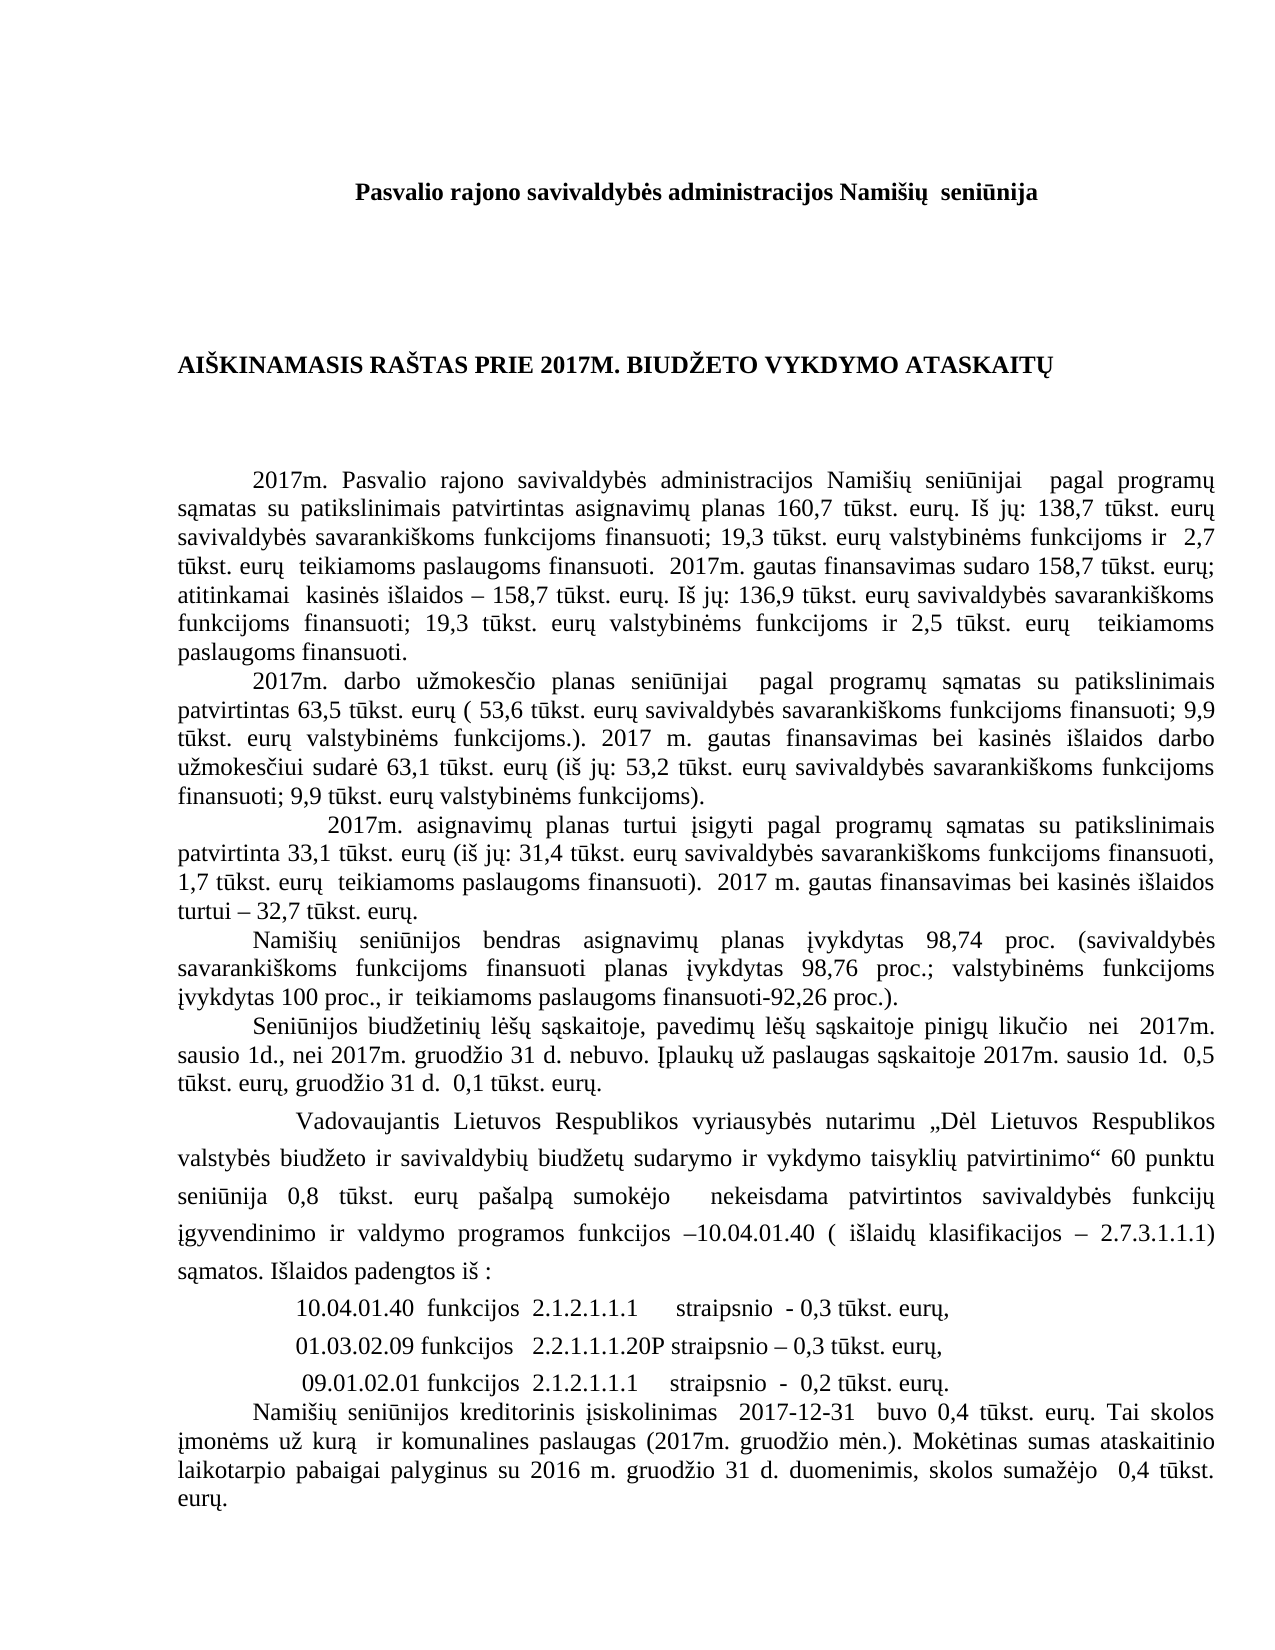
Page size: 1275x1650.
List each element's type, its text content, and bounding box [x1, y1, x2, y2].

text 10.04.01.40 funkcijos 2.1.2.1.1.1 straipsnio - 0,3 tūkst. eurų, [177, 1285, 1216, 1322]
text 2017m. asignavimų planas turtui įsigyti pagal programų sąmatas su patikslinimais patvirtinta 33,1 tūkst. eurų (iš jų: 31,4 tūkst. eurų savivaldybės savarankiškoms funkcijoms finansuoti, 1,7 tūkst. eurų teikiamoms paslaugoms finansuoti). 2017 m. gautas finansavimas bei kasinės išlaidos turtui – 32,7 tūkst. eurų. [177, 810, 1216, 925]
text Namišių seniūnijos bendras asignavimų planas įvykdytas 98,74 proc. (savivaldybės savarankiškoms funkcijoms finansuoti planas įvykdytas 98,76 proc.; valstybinėms funkcijoms įvykdytas 100 proc., ir teikiamoms paslaugoms finansuoti-92,26 proc.). [177, 925, 1216, 1011]
text 2017m. Pasvalio rajono savivaldybės administracijos Namišių seniūnijai pagal programų sąmatas su patikslinimais patvirtintas asignavimų planas 160,7 tūkst. eurų. Iš jų: 138,7 tūkst. eurų savivaldybės savarankiškoms funkcijoms finansuoti; 19,3 tūkst. eurų valstybinėms funkcijoms ir 2,7 tūkst. eurų teikiamoms paslaugoms finansuoti. 2017m. gautas finansavimas sudaro 158,7 tūkst. eurų; atitinkamai kasinės išlaidos – 158,7 tūkst. eurų. Iš jų: 136,9 tūkst. eurų savivaldybės savarankiškoms funkcijoms finansuoti; 19,3 tūkst. eurų valstybinėms funkcijoms ir 2,5 tūkst. eurų teikiamoms paslaugoms finansuoti. [177, 465, 1216, 666]
text 2017m. darbo užmokesčio planas seniūnijai pagal programų sąmatas su patikslinimais patvirtintas 63,5 tūkst. eurų ( 53,6 tūkst. eurų savivaldybės savarankiškoms funkcijoms finansuoti; 9,9 tūkst. eurų valstybinėms funkcijoms.). 2017 m. gautas finansavimas bei kasinės išlaidos darbo užmokesčiui sudarė 63,1 tūkst. eurų (iš jų: 53,2 tūkst. eurų savivaldybės savarankiškoms funkcijoms finansuoti; 9,9 tūkst. eurų valstybinėms funkcijoms). [177, 666, 1216, 810]
text Seniūnijos biudžetinių lėšų sąskaitoje, pavedimų lėšų sąskaitoje pinigų likučio nei 2017m. sausio 1d., nei 2017m. gruodžio 31 d. nebuvo. Įplaukų už paslaugas sąskaitoje 2017m. sausio 1d. 0,5 tūkst. eurų, gruodžio 31 d. 0,1 tūkst. eurų. [177, 1011, 1216, 1097]
text Vadovaujantis Lietuvos Respublikos vyriausybės nutarimu „Dėl Lietuvos Respublikos valstybės biudžeto ir savivaldybių biudžetų sudarymo ir vykdymo taisyklių patvirtinimo“ 60 punktu seniūnija 0,8 tūkst. eurų pašalpą sumokėjo nekeisdama patvirtintos savivaldybės funkcijų įgyvendinimo ir valdymo programos funkcijos –10.04.01.40 ( išlaidų klasifikacijos – 2.7.3.1.1.1) sąmatos. Išlaidos padengtos iš : [177, 1097, 1216, 1285]
text 01.03.02.09 funkcijos 2.2.1.1.1.20P straipsnio – 0,3 tūkst. eurų, [177, 1322, 1216, 1360]
text 09.01.02.01 funkcijos 2.1.2.1.1.1 straipsnio - 0,2 tūkst. eurų. [177, 1360, 1216, 1397]
text Namišių seniūnijos kreditorinis įsiskolinimas 2017-12-31 buvo 0,4 tūkst. eurų. Tai skolos įmonėms už kurą ir komunalines paslaugas (2017m. gruodžio mėn.). Mokėtinas sumas ataskaitinio laikotarpio pabaigai palyginus su 2016 m. gruodžio 31 d. duomenimis, skolos sumažėjo 0,4 tūkst. eurų. [177, 1397, 1216, 1512]
text Pasvalio rajono savivaldybės administracijos Namišių seniūnija [177, 177, 1216, 206]
text AIŠKINAMASIS RAŠTAS PRIE 2017M. BIUDŽETO VYKDYMO ATASKAITŲ [177, 350, 1216, 378]
